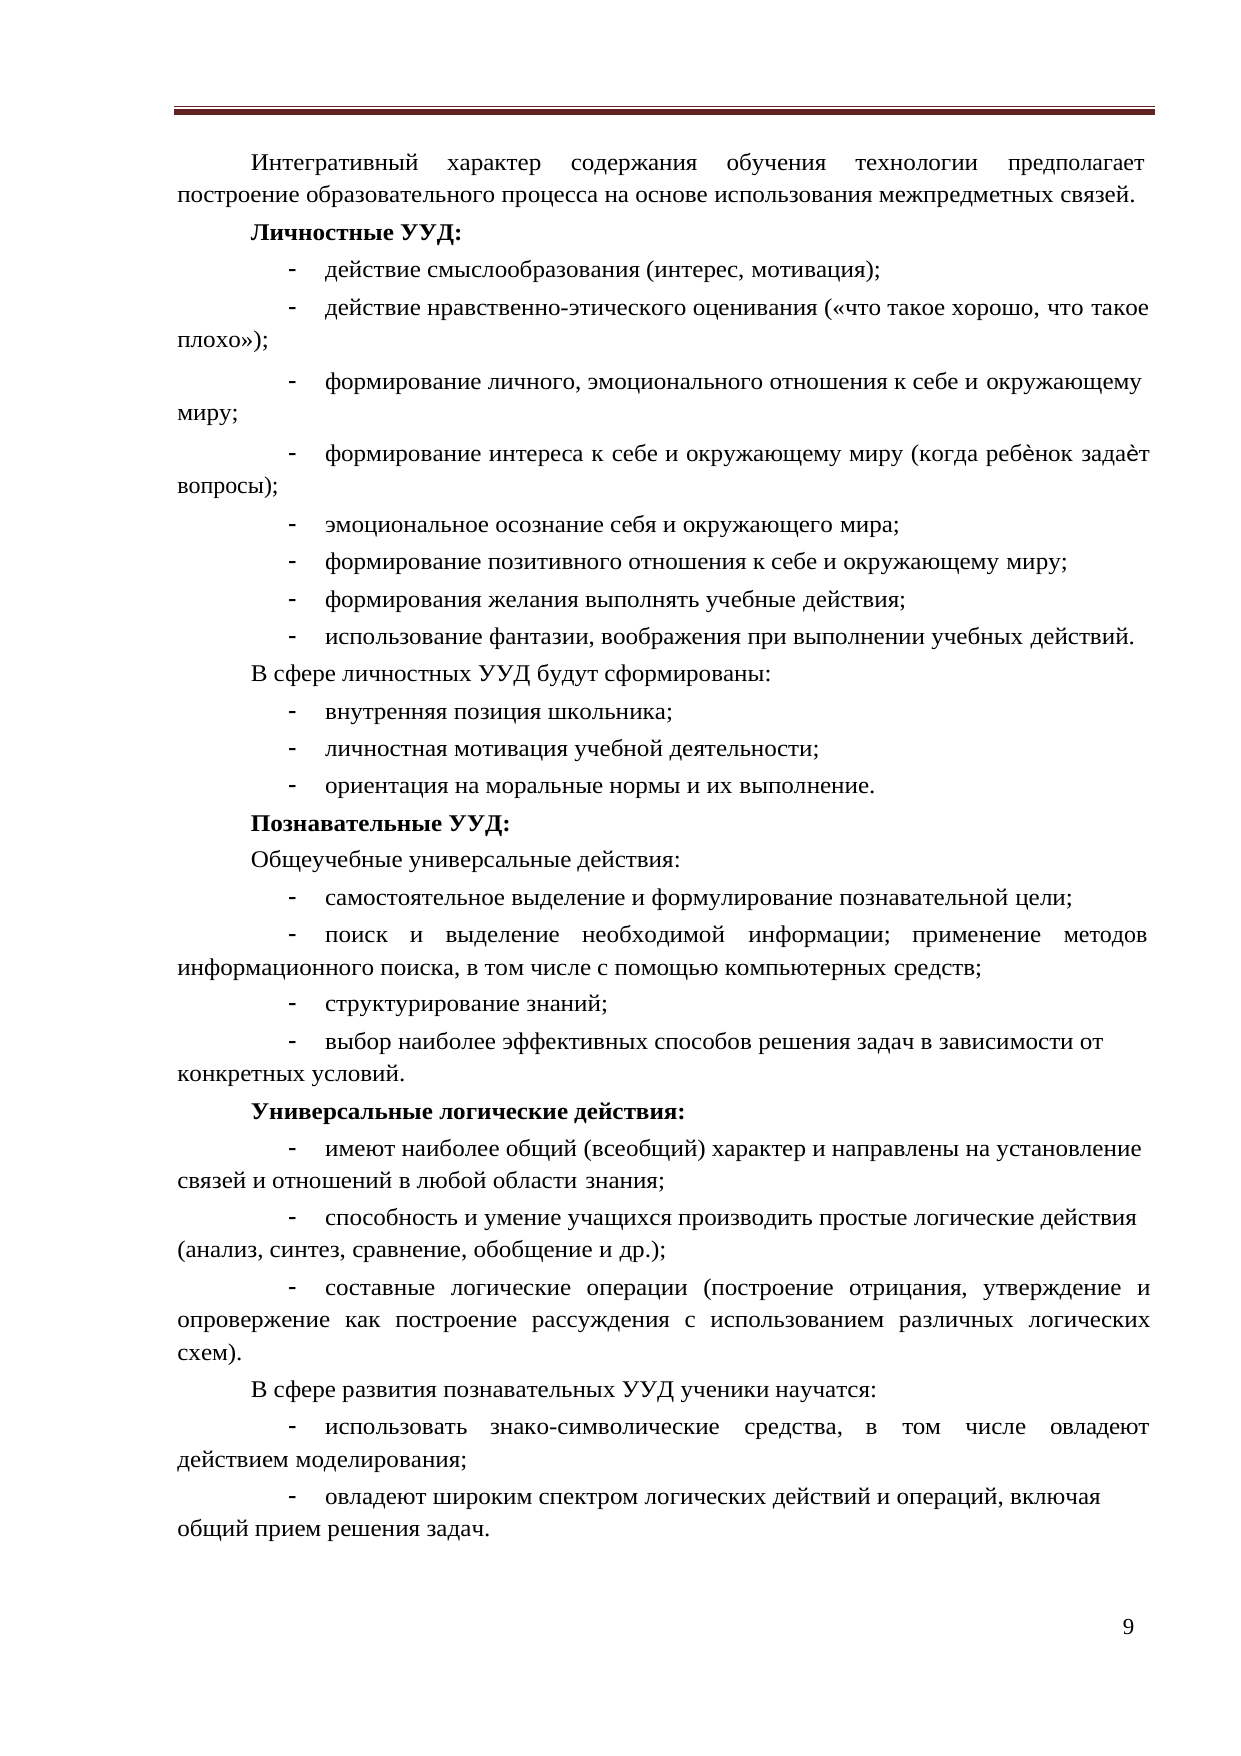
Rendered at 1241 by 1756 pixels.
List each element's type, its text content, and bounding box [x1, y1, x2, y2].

list использовать знако-символические средства, в том числе овладеют действием моделирования; [177, 1412, 1150, 1472]
list формирования желания выполнять учебные действия; [288, 584, 1165, 612]
list самостоятельное выделение и формулирование познавательной цели; [177, 883, 1165, 911]
list составные логические операции (построение отрицания, утверждение и опровержение как построение рассуждения с использованием различных логических схем). [177, 1273, 1152, 1365]
text плохо»); миру; вопросы); [177, 325, 282, 498]
list действие нравственно-этического оценивания («что такое хорошо, что такое [288, 292, 1165, 320]
text Познавательные УУД: [251, 809, 1165, 836]
list поиск и выделение необходимой информации; применение методов информационного поиска, в том числе с помощью компьютерных средств; [177, 920, 1151, 980]
list выбор наиболее эффективных способов решения задач в зависимости от конкретных условий. [177, 1027, 1150, 1087]
list формирование личного, эмоционального отношения к себе и окружающему [288, 367, 1165, 395]
list ориентация на моральные нормы и их выполнение. [177, 771, 1165, 799]
list структурирование знаний; [288, 989, 1165, 1017]
list формирование интереса к себе и окружающему миру (когда ребѐнок задаѐт [288, 438, 1165, 468]
text Общеучебные универсальные действия: [251, 846, 1165, 873]
list использование фантазии, воображения при выполнении учебных действий. [288, 622, 1165, 649]
list эмоциональное осознание себя и окружающего мира; [288, 510, 1165, 538]
list формирование позитивного отношения к себе и окружающему миру; [288, 547, 1165, 575]
text Личностные УУД: [251, 218, 1165, 245]
list способность и умение учащихся производить простые логические действия (анализ, синтез, сравнение, обобщение и др.); [177, 1203, 1150, 1263]
text В сфере личностных УУД будут сформированы: [251, 658, 1165, 686]
text Интегративный характер содержания обучения технологии предполагает построение образовательного процесса на основе использования межпредметных связей. [177, 148, 1149, 207]
list действие смыслообразования (интерес, мотивация); [288, 255, 1165, 283]
list имеют наиболее общий (всеобщий) характер и направлены на установление связей и отношений в любой области знания; [177, 1134, 1151, 1194]
text В сфере развития познавательных УУД ученики научатся: [251, 1375, 1165, 1403]
list внутренняя позиция школьника; [177, 697, 1165, 724]
list личностная мотивация учебной деятельности; [177, 734, 1165, 762]
list овладеют широким спектром логических действий и операций, включая общий прием решения задач. [177, 1482, 1151, 1542]
text Универсальные логические действия: [251, 1097, 1165, 1125]
